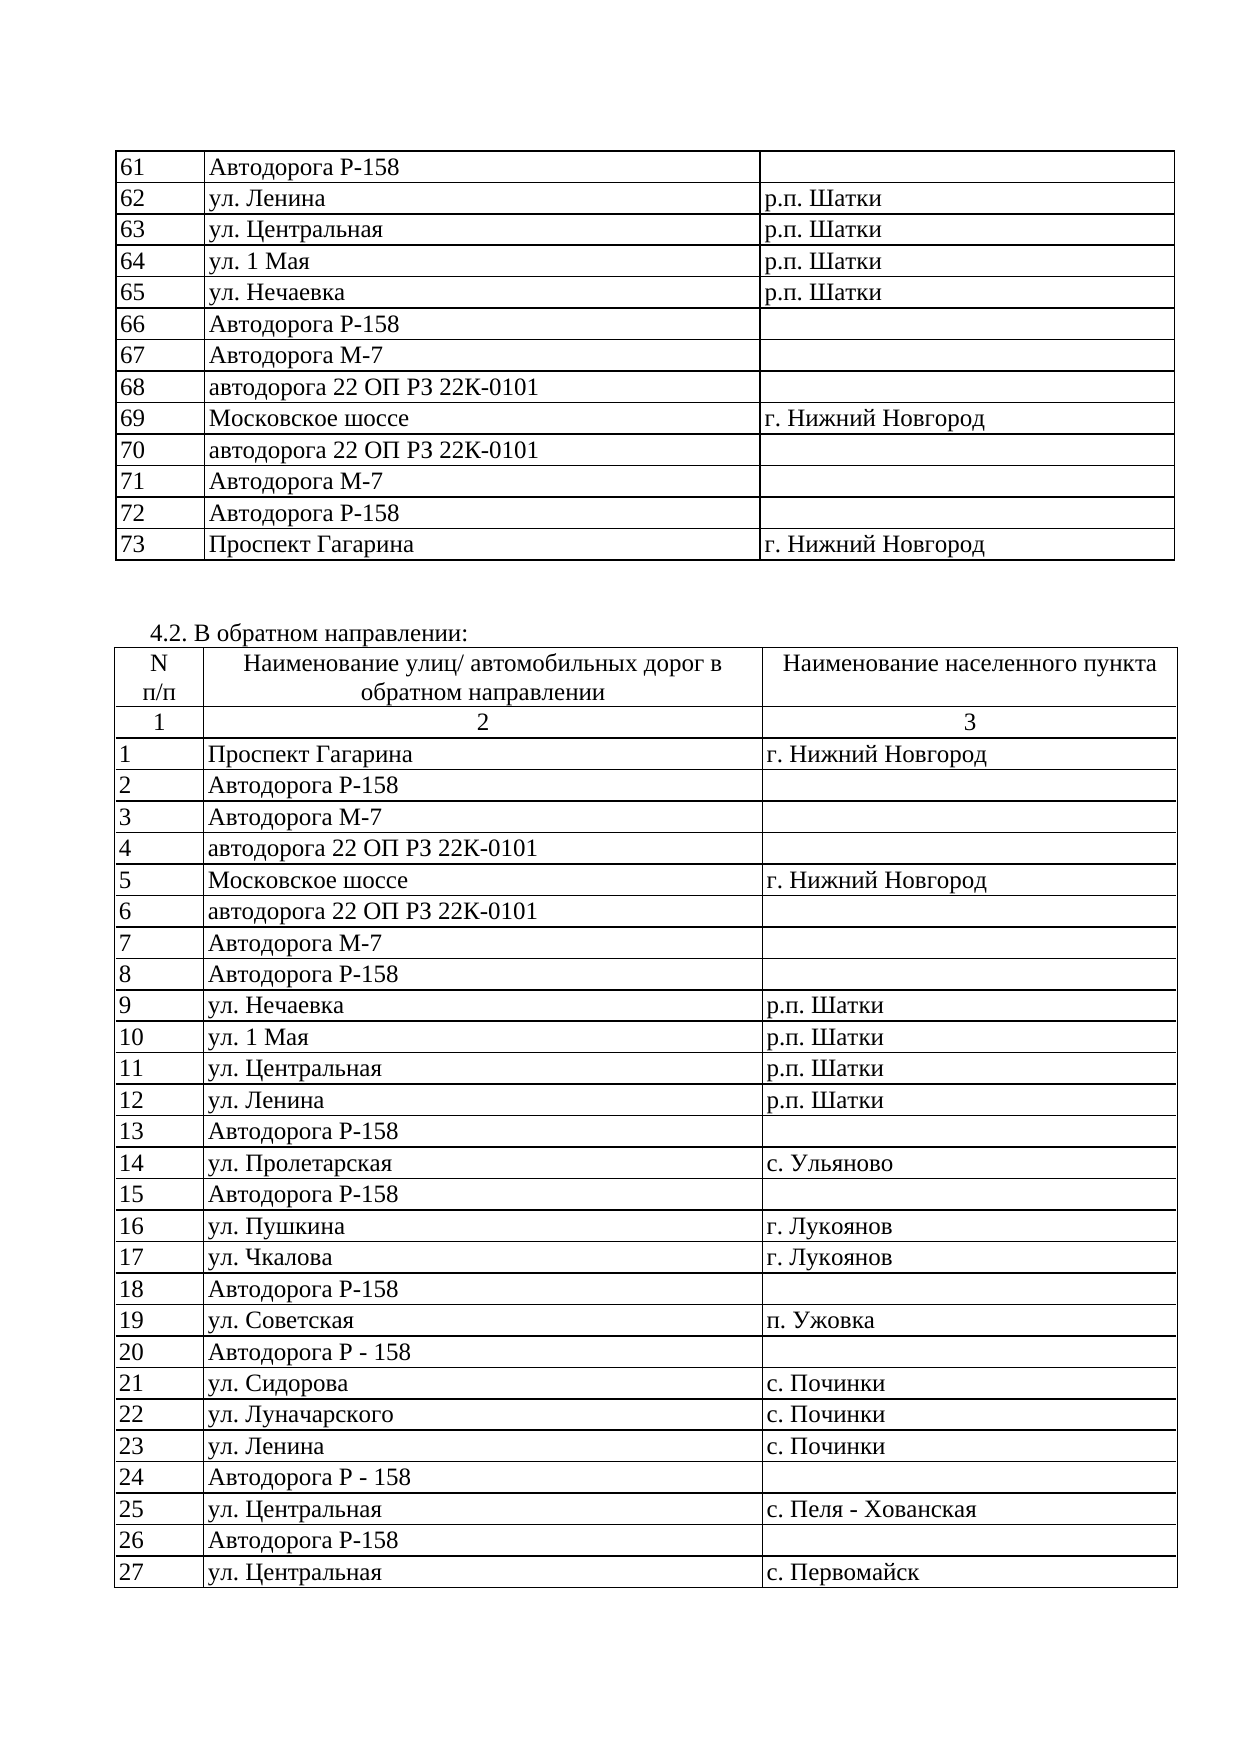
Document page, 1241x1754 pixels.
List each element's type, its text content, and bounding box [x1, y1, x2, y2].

table_cell [763, 800, 1177, 832]
table_cell р.п. Шатки [763, 1083, 1177, 1115]
table_cell Автодорога Р-158 [204, 1116, 762, 1146]
table_cell 14 [115, 1147, 203, 1178]
table_cell р.п. Шатки [763, 1052, 1177, 1083]
table_cell [763, 926, 1177, 957]
table_cell 66 [117, 309, 204, 339]
table_cell Автодорога Р-158 [204, 1525, 762, 1555]
table_cell Автодорога М-7 [204, 802, 762, 832]
table_cell [761, 435, 1174, 464]
table_cell 70 [117, 435, 204, 464]
table_cell 10 [115, 1021, 203, 1052]
table_header Наименование улиц/ автомобильных дорог в обратном направлении [204, 648, 762, 706]
table_cell ул. Ленина [204, 1085, 762, 1115]
table_cell Автодорога Р-158 [205, 498, 759, 527]
table_cell Автодорога Р-158 [204, 1179, 762, 1209]
table_cell Московское шоссе [205, 403, 759, 433]
table_cell Проспект Гагарина [205, 529, 759, 559]
table_cell 6 [115, 896, 203, 926]
table_cell 64 [117, 246, 204, 276]
table_cell Автодорога Р-158 [204, 770, 762, 800]
table_header N п/п [115, 648, 203, 706]
table_cell [763, 1524, 1177, 1555]
table_cell 19 [115, 1305, 203, 1335]
table_cell 61 [117, 152, 204, 181]
table_cell Автодорога М-7 [204, 928, 762, 957]
table_cell 68 [117, 372, 204, 402]
table_cell 63 [117, 215, 204, 244]
table_cell автодорога 22 ОП РЗ 22К-0101 [204, 833, 762, 863]
table_cell [763, 1461, 1177, 1492]
table_cell 12 [115, 1084, 203, 1115]
table_cell р.п. Шатки [761, 246, 1174, 276]
table_cell с. Первомайск [763, 1555, 1177, 1587]
table_cell р.п. Шатки [761, 183, 1174, 213]
table_cell с. Пеля - Хованская [763, 1492, 1177, 1524]
table_cell п. Ужовка [763, 1304, 1177, 1335]
table_cell 16 [115, 1210, 203, 1241]
table_cell с. Починки [763, 1429, 1177, 1461]
table_cell 1 [115, 707, 203, 737]
table_cell ул. Нечаевка [205, 277, 759, 307]
table_cell ул. Советская [204, 1305, 762, 1335]
table_cell [763, 895, 1177, 926]
table_cell ул. Ленина [205, 183, 759, 213]
table_cell г. Лукоянов [763, 1209, 1177, 1241]
table_cell ул. 1 Мая [204, 1022, 762, 1052]
table_cell Автодорога М-7 [205, 340, 759, 370]
table_cell 23 [115, 1430, 203, 1461]
table_cell [763, 769, 1177, 800]
table_cell Автодорога Р-158 [205, 309, 759, 339]
table_cell ул. Центральная [204, 1557, 762, 1587]
table_cell г. Нижний Новгород [763, 863, 1177, 894]
table_cell 22 [115, 1399, 203, 1429]
table_cell с. Ульяново [763, 1146, 1177, 1178]
table_cell ул. 1 Мая [205, 246, 759, 276]
table_cell с. Починки [763, 1398, 1177, 1429]
table_cell 62 [117, 183, 204, 213]
table_cell р.п. Шатки [763, 1020, 1177, 1052]
table_cell г. Лукоянов [763, 1241, 1177, 1272]
table_cell 17 [115, 1242, 203, 1272]
table_cell [763, 1335, 1177, 1366]
table_cell ул. Пушкина [204, 1211, 762, 1241]
table_cell ул. Сидорова [204, 1368, 762, 1398]
table_cell 4 [115, 833, 203, 863]
table_cell [763, 832, 1177, 863]
table_cell 11 [115, 1053, 203, 1083]
table_cell [763, 1115, 1177, 1146]
table_cell [761, 309, 1174, 339]
table_cell 8 [115, 959, 203, 989]
table_cell 25 [115, 1493, 203, 1524]
table_cell р.п. Шатки [761, 215, 1174, 244]
table_cell автодорога 22 ОП РЗ 22К-0101 [205, 435, 759, 464]
table_cell 65 [117, 277, 204, 307]
table_cell 18 [115, 1273, 203, 1303]
table_cell Проспект Гагарина [204, 739, 762, 769]
table_cell ул. Центральная [204, 1053, 762, 1083]
table_cell ул. Нечаевка [204, 991, 762, 1020]
table_cell ул. Ленина [204, 1431, 762, 1461]
table_cell 20 [115, 1336, 203, 1366]
table_cell г. Нижний Новгород [763, 737, 1177, 769]
table_cell ул. Чкалова [204, 1242, 762, 1272]
table_cell 1 [115, 738, 203, 769]
table_cell Автодорога Р-158 [204, 1274, 762, 1303]
table_header Наименование населенного пункта [763, 648, 1177, 706]
table_cell Автодорога Р - 158 [204, 1337, 762, 1366]
table_cell [761, 340, 1174, 370]
table_cell 9 [115, 990, 203, 1020]
table_cell Автодорога Р-158 [204, 959, 762, 989]
table_cell 21 [115, 1368, 203, 1398]
table_cell г. Нижний Новгород [761, 403, 1174, 433]
table_cell 69 [117, 403, 204, 433]
table_cell 7 [115, 927, 203, 957]
table_cell автодорога 22 ОП РЗ 22К-0101 [205, 372, 759, 402]
table_cell Московское шоссе [204, 865, 762, 894]
table_cell [763, 1178, 1177, 1209]
table_cell ул. Центральная [205, 215, 759, 244]
table_cell [761, 498, 1174, 527]
table_cell р.п. Шатки [763, 989, 1177, 1020]
table_cell 71 [117, 466, 204, 496]
table_cell 15 [115, 1179, 203, 1209]
table_cell Автодорога М-7 [205, 466, 759, 496]
table_cell ул. Центральная [204, 1494, 762, 1524]
table_cell [763, 1272, 1177, 1303]
table_cell [761, 372, 1174, 402]
table_cell автодорога 22 ОП РЗ 22К-0101 [204, 896, 762, 926]
table_cell 2 [204, 707, 762, 737]
table_cell 27 [115, 1556, 203, 1587]
table_cell Автодорога Р - 158 [204, 1462, 762, 1492]
table_cell 24 [115, 1462, 203, 1492]
table_cell Автодорога Р-158 [205, 152, 759, 181]
table_cell 3 [115, 801, 203, 832]
table_cell 3 [763, 706, 1177, 737]
table_cell с. Починки [763, 1366, 1177, 1398]
table_cell ул. Пролетарская [204, 1148, 762, 1178]
table_cell 73 [117, 529, 204, 559]
table_cell 67 [117, 340, 204, 370]
table_cell г. Нижний Новгород [761, 529, 1174, 559]
table_cell [763, 958, 1177, 989]
table_cell 26 [115, 1525, 203, 1555]
table_cell [761, 466, 1174, 496]
text 4.2. В обратном направлении: [150, 618, 1090, 647]
table_cell 5 [115, 864, 203, 894]
table_cell 13 [115, 1116, 203, 1146]
table_cell 72 [117, 498, 204, 527]
table_cell р.п. Шатки [761, 277, 1174, 307]
table_cell ул. Луначарского [204, 1400, 762, 1429]
table_cell [761, 152, 1174, 181]
table_cell 2 [115, 770, 203, 800]
